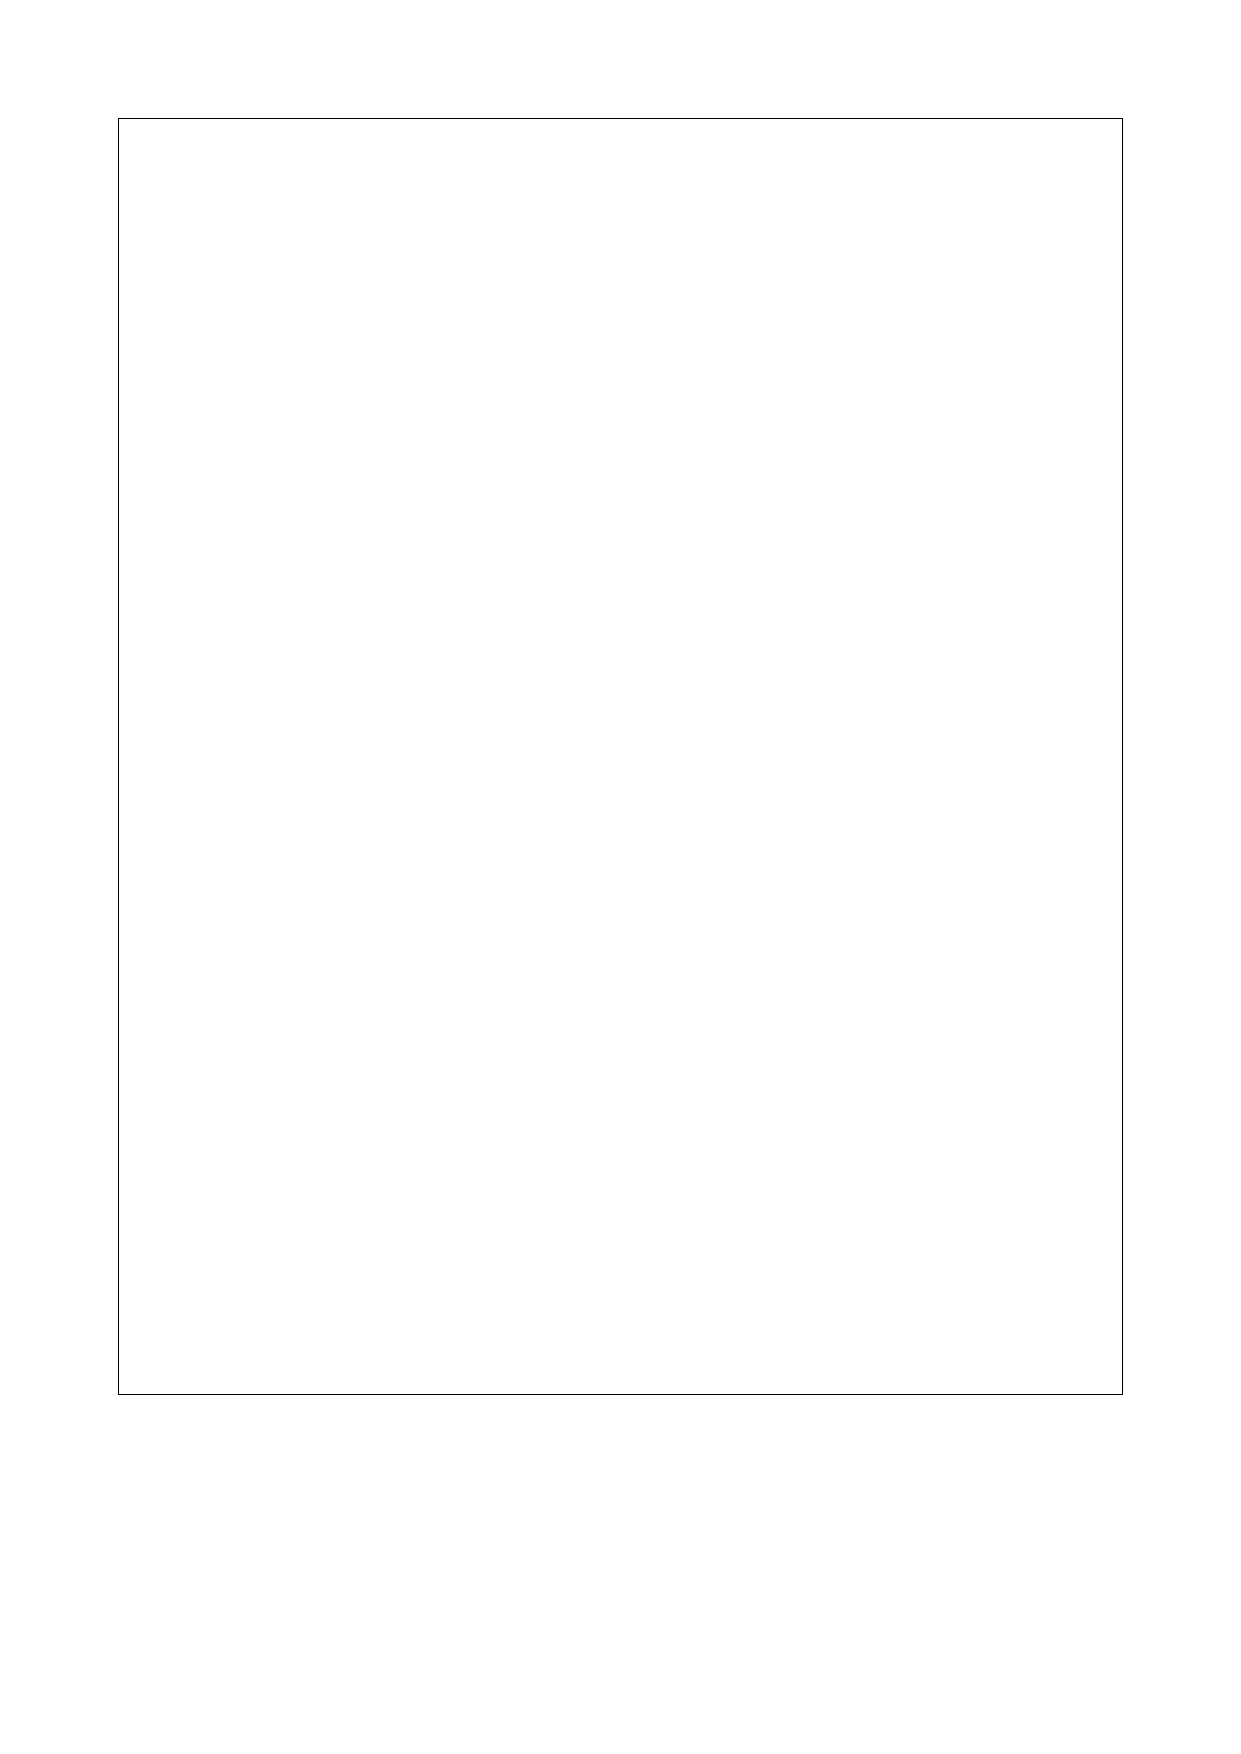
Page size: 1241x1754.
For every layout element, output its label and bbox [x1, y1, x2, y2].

table_header [119, 119, 1122, 1393]
